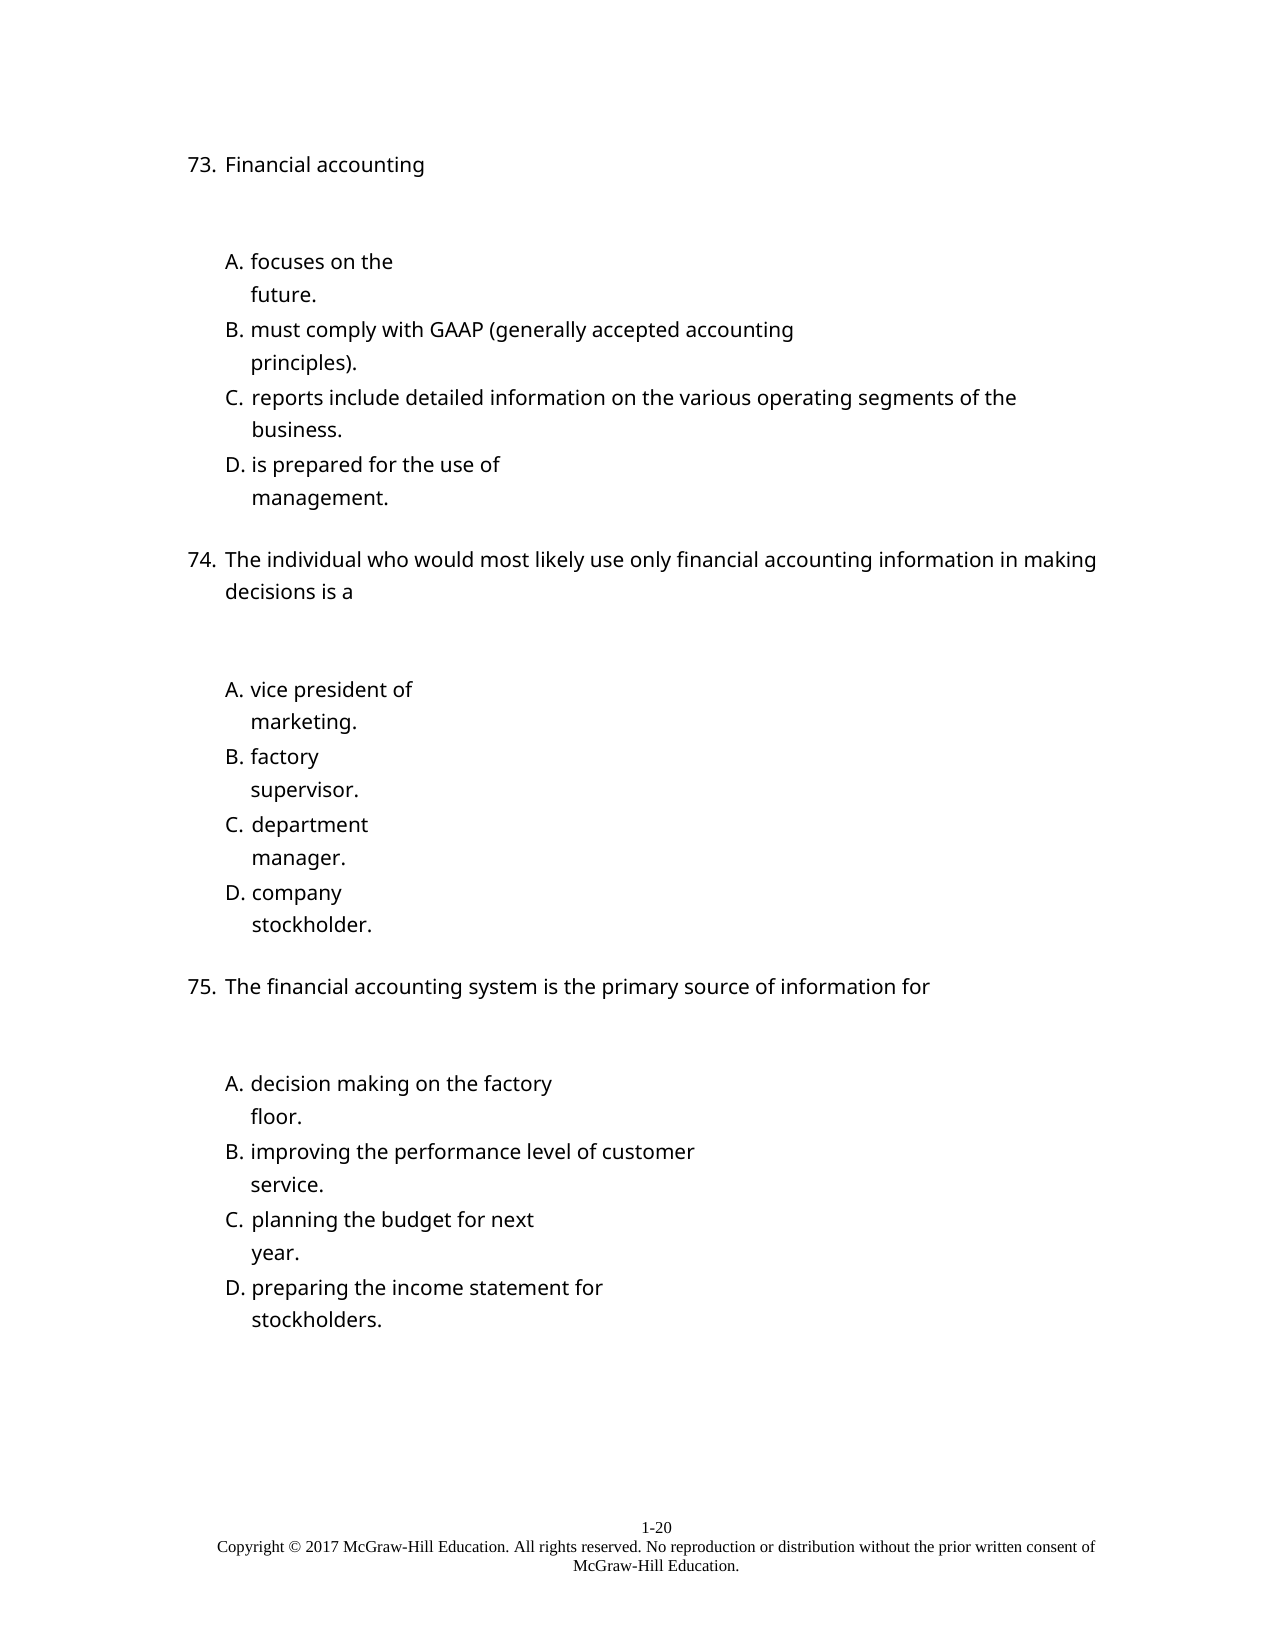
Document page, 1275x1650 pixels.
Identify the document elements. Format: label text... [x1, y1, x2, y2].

table_header 73. [188, 150, 225, 516]
table_header Financial accounting [225, 150, 1125, 516]
table_header The financial accounting system is the primary source of information for [225, 972, 1125, 1338]
table_header 75. [188, 972, 225, 1338]
table_header 74. [188, 545, 225, 943]
table_header The individual who would most likely use only financial accounting information in making decisions is a [225, 545, 1125, 943]
